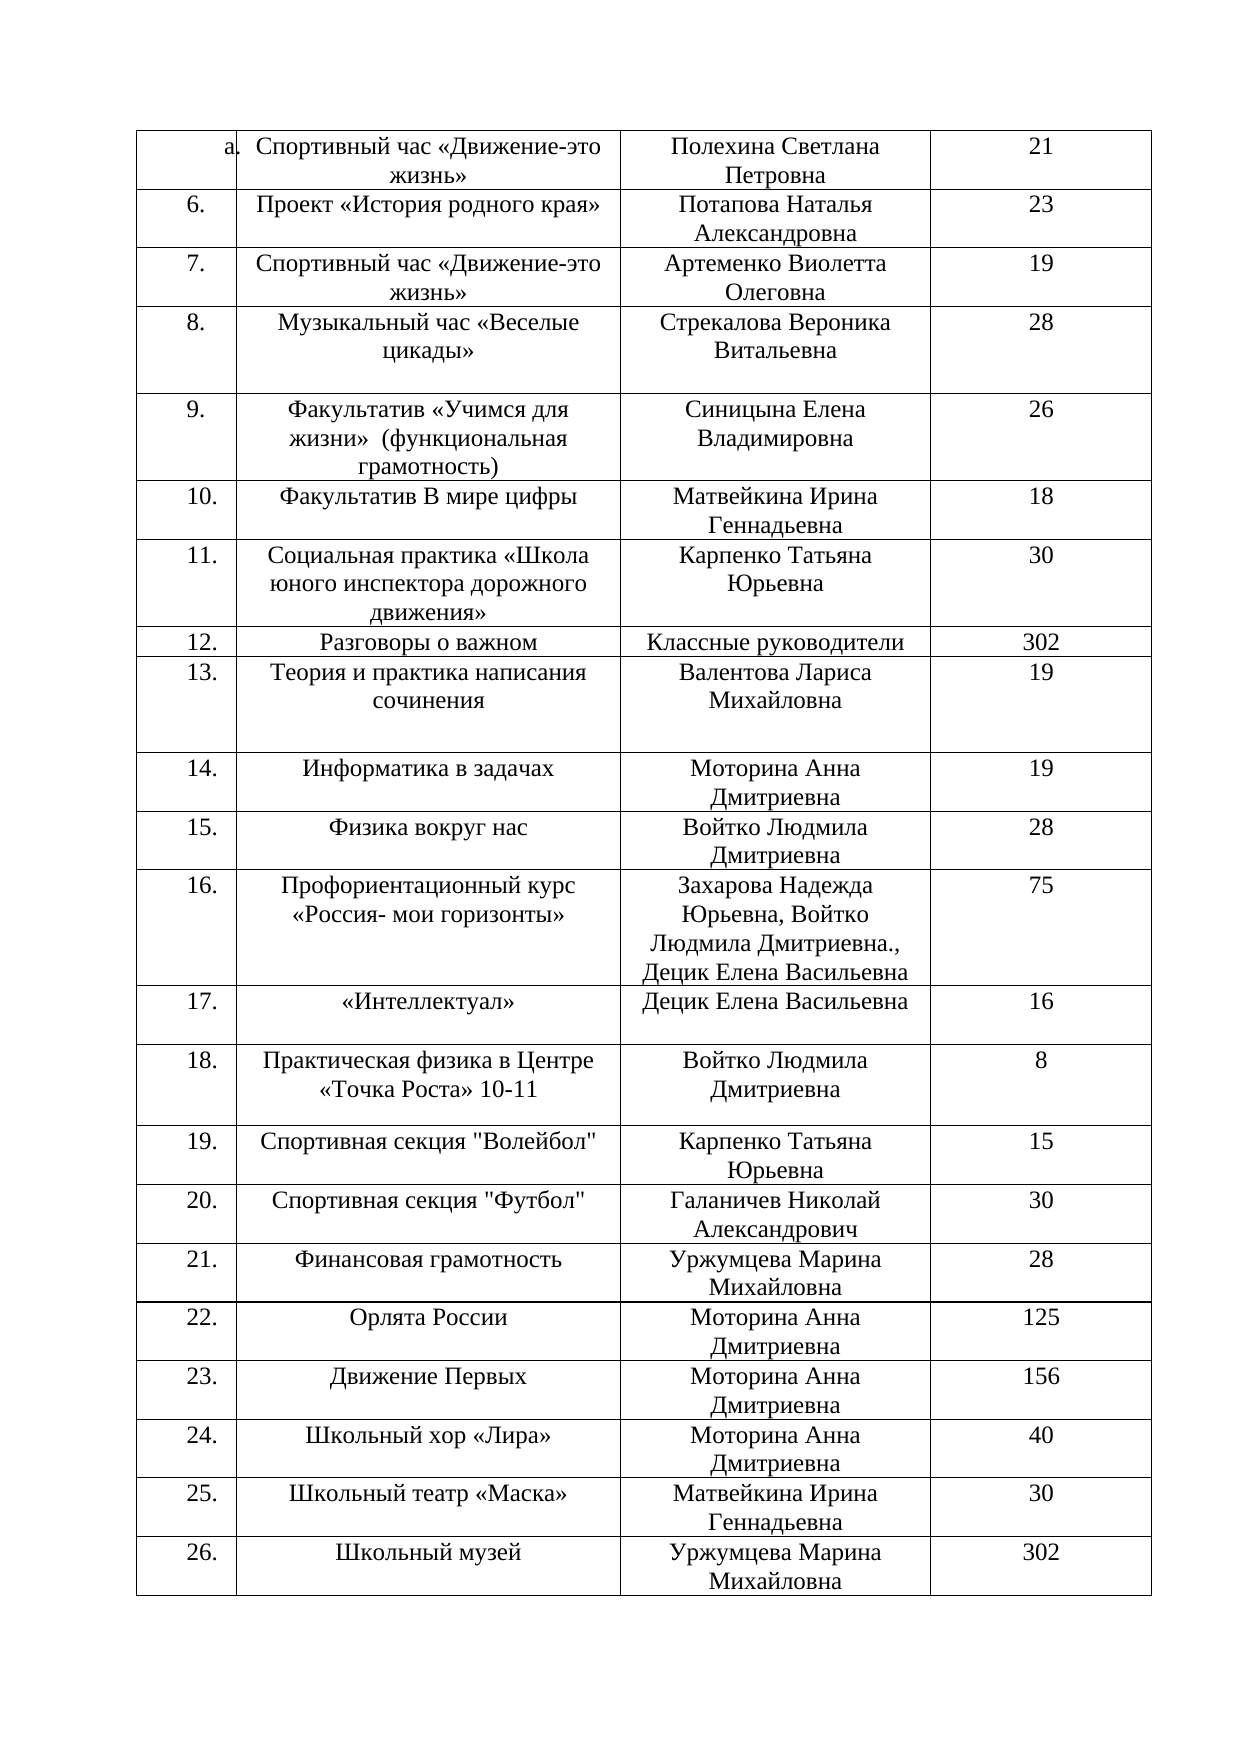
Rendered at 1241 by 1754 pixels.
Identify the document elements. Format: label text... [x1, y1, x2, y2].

table_cell Синицына Елена Владимировна [621, 394, 930, 480]
table_cell 23 [931, 190, 1151, 247]
table_cell 19 [931, 248, 1151, 306]
table_cell «Интеллектуал» [237, 986, 620, 1044]
table_cell Матвейкина Ирина Геннадьевна [621, 1478, 930, 1536]
table_cell 40 [931, 1420, 1151, 1477]
table_cell Моторина Анна Дмитриевна [621, 1303, 930, 1360]
table_cell Стрекалова Вероника Витальевна [621, 307, 930, 393]
table_cell 302 [931, 1537, 1151, 1594]
table_cell 30 [931, 540, 1151, 626]
table_cell Войтко Людмила Дмитриевна [621, 1045, 930, 1125]
table_cell [137, 540, 236, 626]
table_cell 156 [931, 1361, 1151, 1419]
table_cell [137, 1537, 236, 1594]
table_cell Спортивная секция "Волейбол" [237, 1126, 620, 1184]
table_cell Галаничев Николай Александрович [621, 1185, 930, 1243]
table_cell [137, 812, 236, 869]
table_cell Спортивная секция "Футбол" [237, 1185, 620, 1243]
table_cell Потапова Наталья Александровна [621, 190, 930, 247]
table_cell Практическая физика в Центре «Точка Роста» 10-11 [237, 1045, 620, 1125]
table_cell Теория и практика написания сочинения [237, 657, 620, 752]
table_cell 26 [931, 394, 1151, 480]
table_cell [137, 131, 236, 188]
table_cell [137, 986, 236, 1044]
table_cell Войтко Людмила Дмитриевна [621, 812, 930, 869]
table_cell Физика вокруг нас [237, 812, 620, 869]
table_cell Полехина Светлана Петровна [621, 131, 930, 188]
table_cell Орлята России [237, 1303, 620, 1360]
table_cell [137, 1126, 236, 1184]
table_cell Финансовая грамотность [237, 1244, 620, 1301]
table_cell Движение Первых [237, 1361, 620, 1419]
table_cell 28 [931, 812, 1151, 869]
table_cell Музыкальный час «Веселые цикады» [237, 307, 620, 393]
table_cell [137, 1244, 236, 1301]
table_cell 30 [931, 1478, 1151, 1536]
table_cell Матвейкина Ирина Геннадьевна [621, 481, 930, 539]
table_cell 21 [931, 131, 1151, 188]
table_cell [137, 1478, 236, 1536]
table_cell 302 [931, 627, 1151, 656]
table_cell [137, 394, 236, 480]
table_cell 28 [931, 1244, 1151, 1301]
table_cell [137, 870, 236, 985]
table_cell Моторина Анна Дмитриевна [621, 1361, 930, 1419]
table_cell 19 [931, 753, 1151, 811]
table_cell 16 [931, 986, 1151, 1044]
table_cell Факультатив «Учимся для жизни» (функциональная грамотность) [237, 394, 620, 480]
table_cell Профориентационный курс «Россия- мои горизонты» [237, 870, 620, 985]
table_cell Школьный театр «Маска» [237, 1478, 620, 1536]
table_cell [137, 657, 236, 752]
table_cell 19 [931, 657, 1151, 752]
table_cell Проект «История родного края» [237, 190, 620, 247]
table_cell [137, 307, 236, 393]
table_cell Захарова Надежда Юрьевна, Войтко Людмила Дмитриевна., Децик Елена Васильевна [621, 870, 930, 985]
table_cell [137, 1420, 236, 1477]
table_cell Спортивный час «Движение-это жизнь» [237, 131, 620, 188]
table_cell [137, 627, 236, 656]
table_cell 18 [931, 481, 1151, 539]
table_cell [137, 1045, 236, 1125]
table_cell Классные руководители [621, 627, 930, 656]
table_cell Валентова Лариса Михайловна [621, 657, 930, 752]
table_cell [137, 1185, 236, 1243]
table_cell Моторина Анна Дмитриевна [621, 753, 930, 811]
table_cell [137, 481, 236, 539]
table_cell Разговоры о важном [237, 627, 620, 656]
table_cell Социальная практика «Школа юного инспектора дорожного движения» [237, 540, 620, 626]
table_cell Школьный хор «Лира» [237, 1420, 620, 1477]
table_cell Артеменко Виолетта Олеговна [621, 248, 930, 306]
table_cell 125 [931, 1303, 1151, 1360]
table_cell Уржумцева Марина Михайловна [621, 1244, 930, 1301]
table_cell 28 [931, 307, 1151, 393]
table_cell 30 [931, 1185, 1151, 1243]
table_cell Уржумцева Марина Михайловна [621, 1537, 930, 1594]
table_cell [137, 1303, 236, 1360]
table_cell Карпенко Татьяна Юрьевна [621, 540, 930, 626]
table_cell 8 [931, 1045, 1151, 1125]
table_cell Децик Елена Васильевна [621, 986, 930, 1044]
table_cell [137, 248, 236, 306]
table_cell Карпенко Татьяна Юрьевна [621, 1126, 930, 1184]
table_cell Спортивный час «Движение-это жизнь» [237, 248, 620, 306]
table_cell [137, 753, 236, 811]
table_cell Факультатив В мире цифры [237, 481, 620, 539]
table_cell [137, 1361, 236, 1419]
table_cell Информатика в задачах [237, 753, 620, 811]
table_cell 15 [931, 1126, 1151, 1184]
table_cell Моторина Анна Дмитриевна [621, 1420, 930, 1477]
table_cell [137, 190, 236, 247]
table_cell Школьный музей [237, 1537, 620, 1594]
table_cell 75 [931, 870, 1151, 985]
